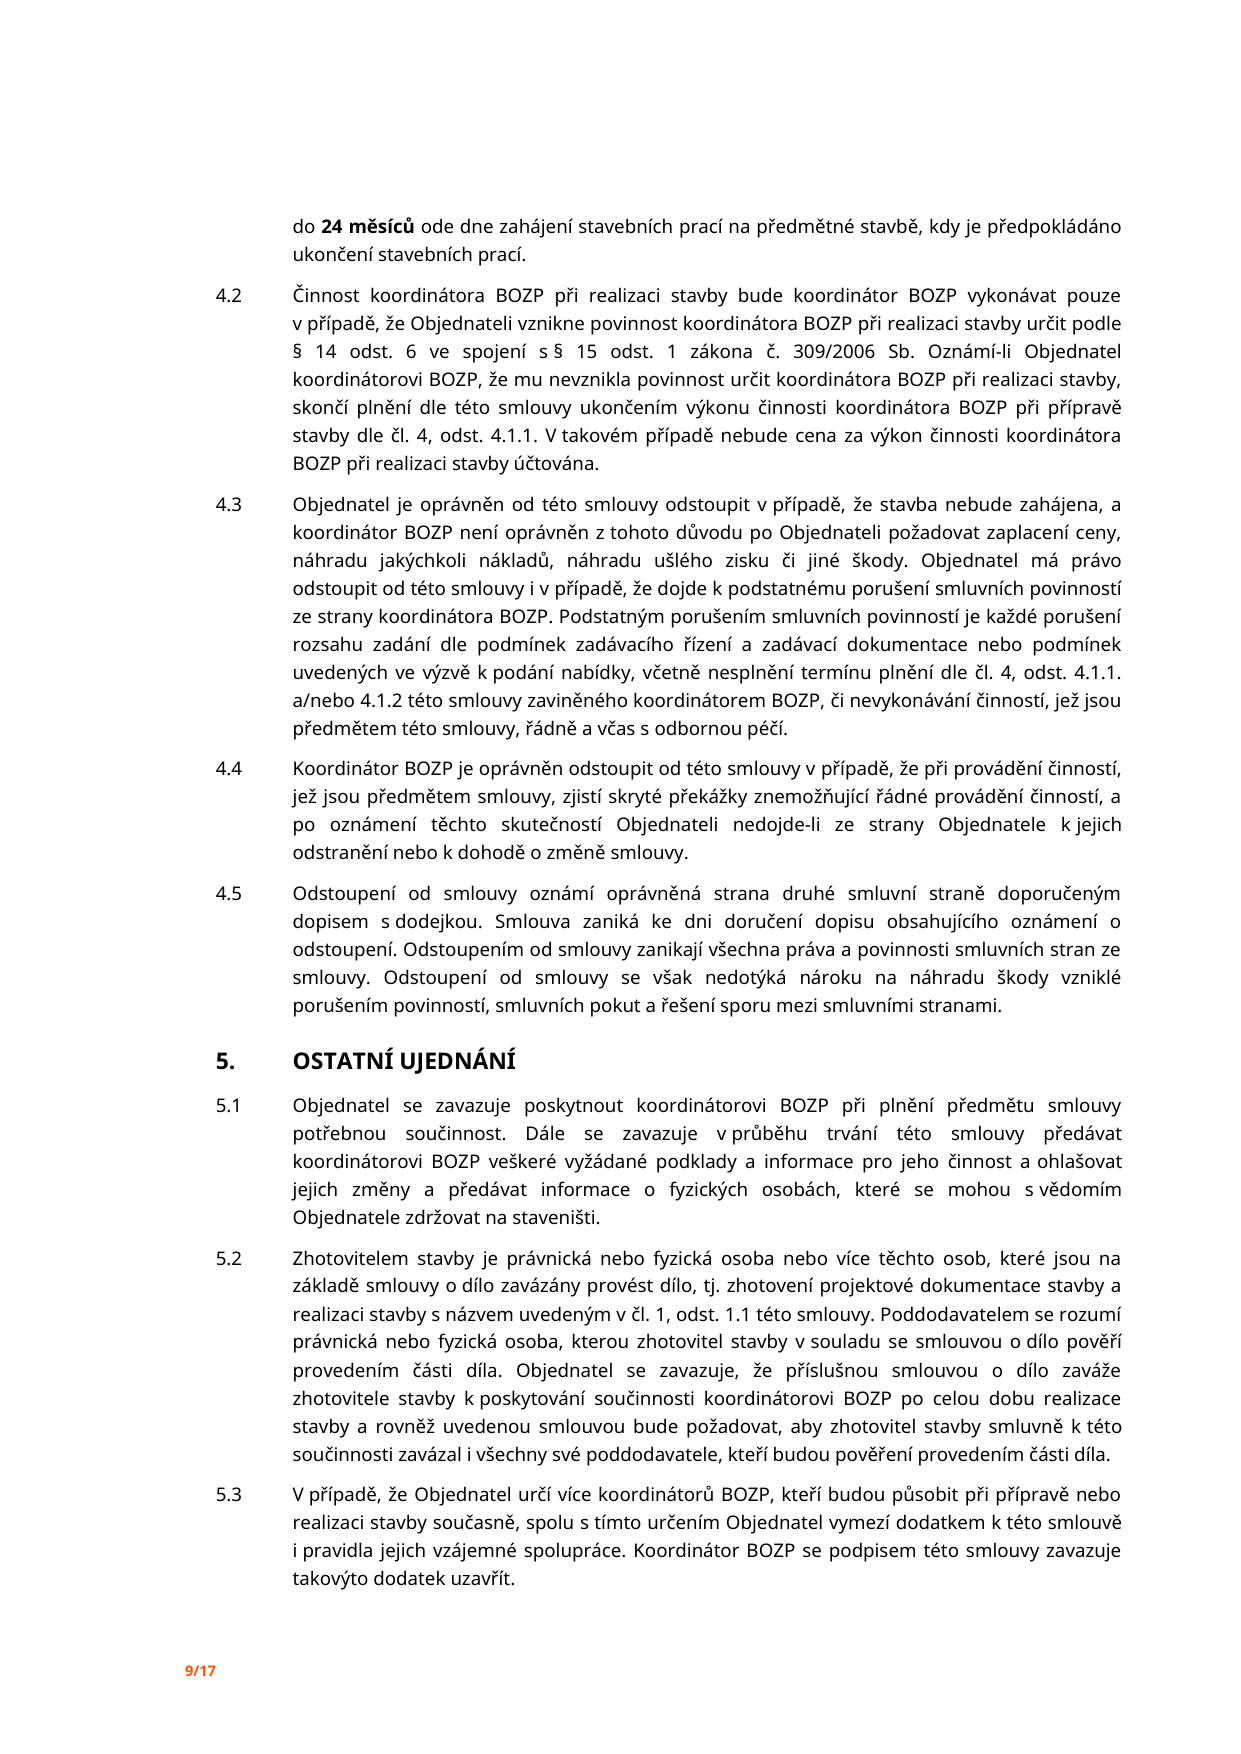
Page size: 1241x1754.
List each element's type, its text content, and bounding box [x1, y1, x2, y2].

text Koordinátor BOZP je oprávněn odstoupit od této smlouvy v případě, že při provádění činností, jež jsou předmětem smlouvy, zjistí skryté překážky znemožňující řádné provádění činností, a po oznámení těchto skutečností Objednateli nedojde-li ze strany Objednatele k jejich odstranění nebo k dohodě o změně smlouvy. [216, 756, 1122, 865]
text Objednatel je oprávněn od této smlouvy odstoupit v případě, že stavba nebude zahájena, a koordinátor BOZP není oprávněn z tohoto důvodu po Objednateli požadovat zaplacení ceny, náhradu jakýchkoli nákladů, náhradu ušlého zisku či jiné škody. Objednatel má právo odstoupit od této smlouvy i v případě, že dojde k podstatnému porušení smluvních povinností ze strany koordinátora BOZP. Podstatným porušením smluvních povinností je každé porušení rozsahu zadání dle podmínek zadávacího řízení a zadávací dokumentace nebo podmínek uvedených ve výzvě k podání nabídky, včetně nesplnění termínu plnění dle čl. 4, odst. 4.1.1. a/nebo 4.1.2 této smlouvy zaviněného koordinátorem BOZP, či nevykonávání činností, jež jsou předmětem této smlouvy, řádně a včas s odbornou péčí. [216, 491, 1122, 741]
text Objednatel se zavazuje poskytnout koordinátorovi BOZP při plnění předmětu smlouvy potřebnou součinnost. Dále se zavazuje v průběhu trvání této smlouvy předávat koordinátorovi BOZP veškeré vyžádané podklady a informace pro jeho činnost a ohlašovat jejich změny a předávat informace o fyzických osobách, které se mohou s vědomím Objednatele zdržovat na staveništi. [216, 1092, 1122, 1230]
text Činnost koordinátora BOZP při realizaci stavby bude koordinátor BOZP vykonávat pouze v případě, že Objednateli vznikne povinnost koordinátora BOZP při realizaci stavby určit podle § 14 odst. 6 ve spojení s § 15 odst. 1 zákona č. 309/2006 Sb. Oznámí-li Objednatel koordinátorovi BOZP, že mu nevznikla povinnost určit koordinátora BOZP při realizaci stavby, skončí plnění dle této smlouvy ukončením výkonu činnosti koordinátora BOZP při přípravě stavby dle čl. 4, odst. 4.1.1. V takovém případě nebude cena za výkon činnosti koordinátora BOZP při realizaci stavby účtována. [216, 282, 1122, 476]
text V případě, že Objednatel určí více koordinátorů BOZP, kteří budou působit při přípravě nebo realizaci stavby současně, spolu s tímto určením Objednatel vymezí dodatkem k této smlouvě i pravidla jejich vzájemné spolupráce. Koordinátor BOZP se podpisem této smlouvy zavazuje takovýto dodatek uzavřít. [216, 1481, 1122, 1591]
text Odstoupení od smlouvy oznámí oprávněná strana druhé smluvní straně doporučeným dopisem s dodejkou. Smlouva zaniká ke dni doručení dopisu obsahujícího oznámení o odstoupení. Odstoupením od smlouvy zanikají všechna práva a povinnosti smluvních stran ze smlouvy. Odstoupení od smlouvy se však nedotýká nároku na náhradu škody vzniklé porušením povinností, smluvních pokut a řešení sporu mezi smluvními stranami. [216, 880, 1122, 1018]
text Zhotovitelem stavby je právnická nebo fyzická osoba nebo více těchto osob, které jsou na základě smlouvy o dílo zavázány provést dílo, tj. zhotovení projektové dokumentace stavby a realizaci stavby s názvem uvedeným v čl. 1, odst. 1.1 této smlouvy. Poddodavatelem se rozumí právnická nebo fyzická osoba, kterou zhotovitel stavby v souladu se smlouvou o dílo pověří provedením části díla. Objednatel se zavazuje, že příslušnou smlouvou o dílo zaváže zhotovitele stavby k poskytování součinnosti koordinátorovi BOZP po celou dobu realizace stavby a rovněž uvedenou smlouvou bude požadovat, aby zhotovitel stavby smluvně k této součinnosti zavázal i všechny své poddodavatele, kteří budou pověření provedením části díla. [216, 1245, 1122, 1466]
list do 24 měsíců ode dne zahájení stavebních prací na předmětné stavbě, kdy je předpokládáno ukončení stavebních prací. [292, 214, 1122, 267]
text OSTATNÍ UJEDNÁNÍ [216, 1045, 1122, 1077]
